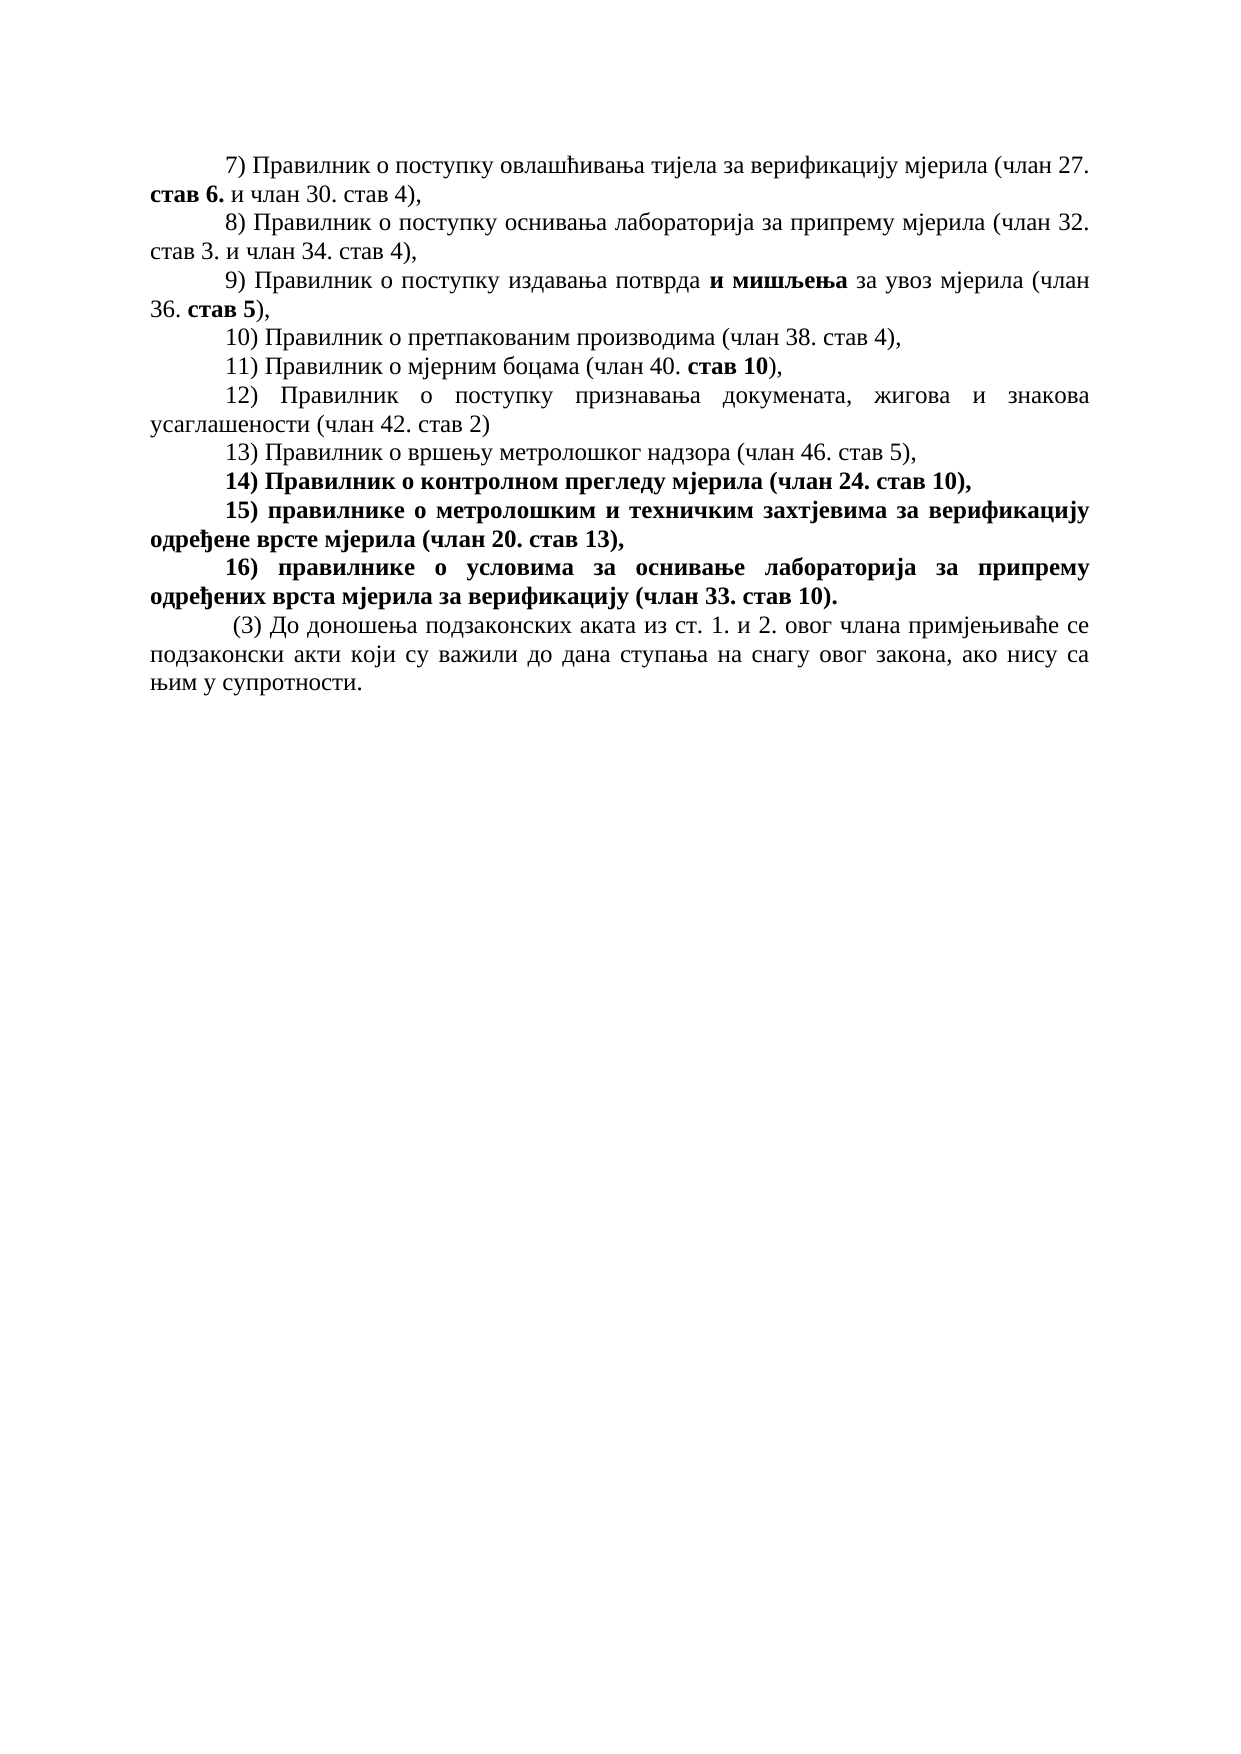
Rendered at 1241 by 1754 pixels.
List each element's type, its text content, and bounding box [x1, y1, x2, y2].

text (3) До доношења подзаконских аката из ст. 1. и 2. овог члана примјењиваће се подзаконски акти који су важили до дана ступања на снагу овог закона, ако нису са њим у супротности. [150, 610, 1090, 696]
text 10) Правилник о претпакованим производима (члан 38. став 4), [150, 322, 1090, 351]
text 8) Правилник о поступку оснивања лабораторија за припрему мјерила (члан 32. став 3. и члан 34. став 4), [150, 207, 1090, 265]
text 16) правилнике о условима за оснивање лабораторија за припрему одређених врста мјерила за верификацију (члан 33. став 10). [150, 552, 1090, 610]
text 15) правилнике о метролошким и техничким захтјевима за верификацију одређене врсте мјерила (члан 20. став 13), [150, 495, 1090, 552]
text 7) Правилник о поступку овлашћивања тијела за верификацију мјерила (члан 27. став 6. и члан 30. став 4), [150, 150, 1090, 207]
text 13) Правилник о вршењу метролошког надзора (члан 46. став 5), [150, 437, 1090, 466]
text 11) Правилник о мјерним боцама (члан 40. став 10), [150, 351, 1090, 380]
text 14) Правилник о контролном прегледу мјерила (члан 24. став 10), [150, 466, 1090, 495]
text 12) Правилник о поступку признавања докумената, жигова и знакова усаглашености (члан 42. став 2) [150, 380, 1090, 437]
text 9) Правилник о поступку издавања потврда и мишљења за увоз мјерила (члан 36. став 5), [150, 265, 1090, 322]
